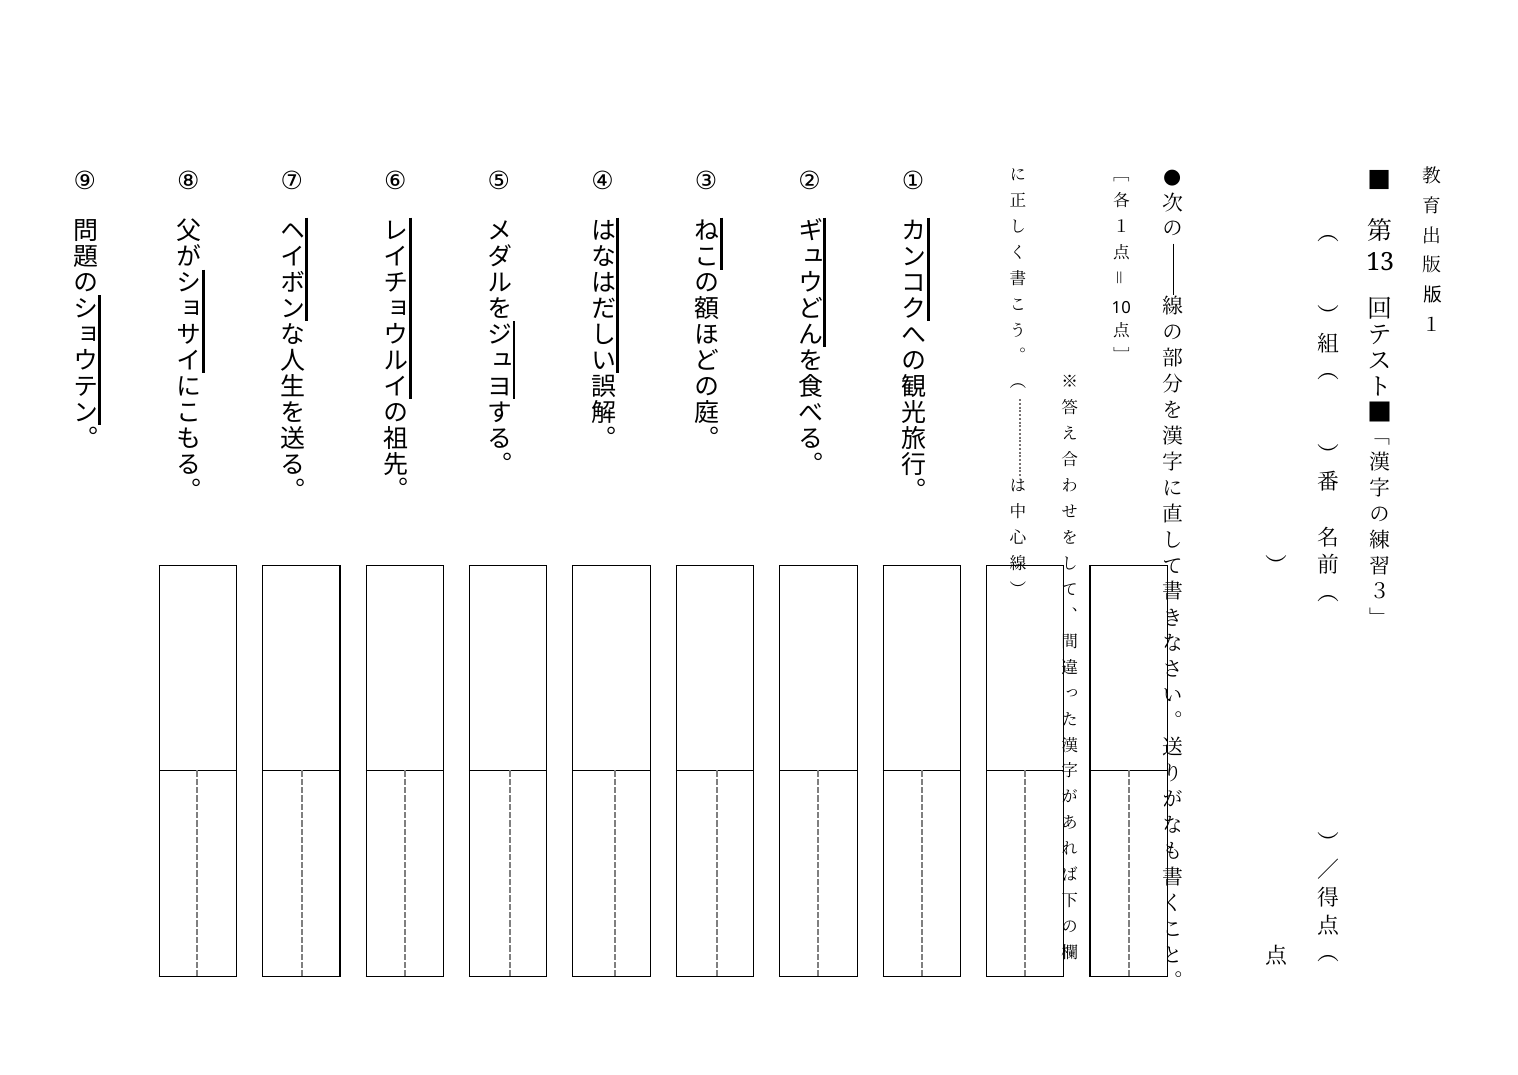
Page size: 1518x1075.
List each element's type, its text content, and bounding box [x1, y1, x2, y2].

text ●次の 線の部分を漢字に直して書きなさい。送りがなも書くこと。［各１点＝10点］ [1095, 166, 1199, 969]
text ③ねこの額ほどの庭。 [681, 166, 733, 969]
text ⑨問題のショウテン。 [60, 166, 112, 969]
subtitle 教育出版版１年 秀学社 [1406, 166, 1458, 969]
text ⑥レイチョウルイの祖先。 [371, 166, 422, 969]
text （ ）組（ ）番 名前（ ）／得点（ ）点 [1251, 166, 1354, 969]
text ※答え合わせをして、間違った漢字があれば下の欄に正しく書こう。（ は中心線） [992, 166, 1095, 969]
text ①カンコクへの観光旅行。 [888, 166, 940, 969]
text ⑧父がショサイにこもる。 [163, 166, 215, 969]
text ②ギュウどんを食べる。 [785, 166, 836, 969]
text ⑤メダルをジュヨする。 [474, 166, 526, 969]
text ■第13回テスト■「漢字の練習３」 [1354, 166, 1406, 969]
text ⑦ヘイボンな人生を送る。 [267, 166, 319, 969]
text ④はなはだしい誤解。 [578, 166, 629, 969]
